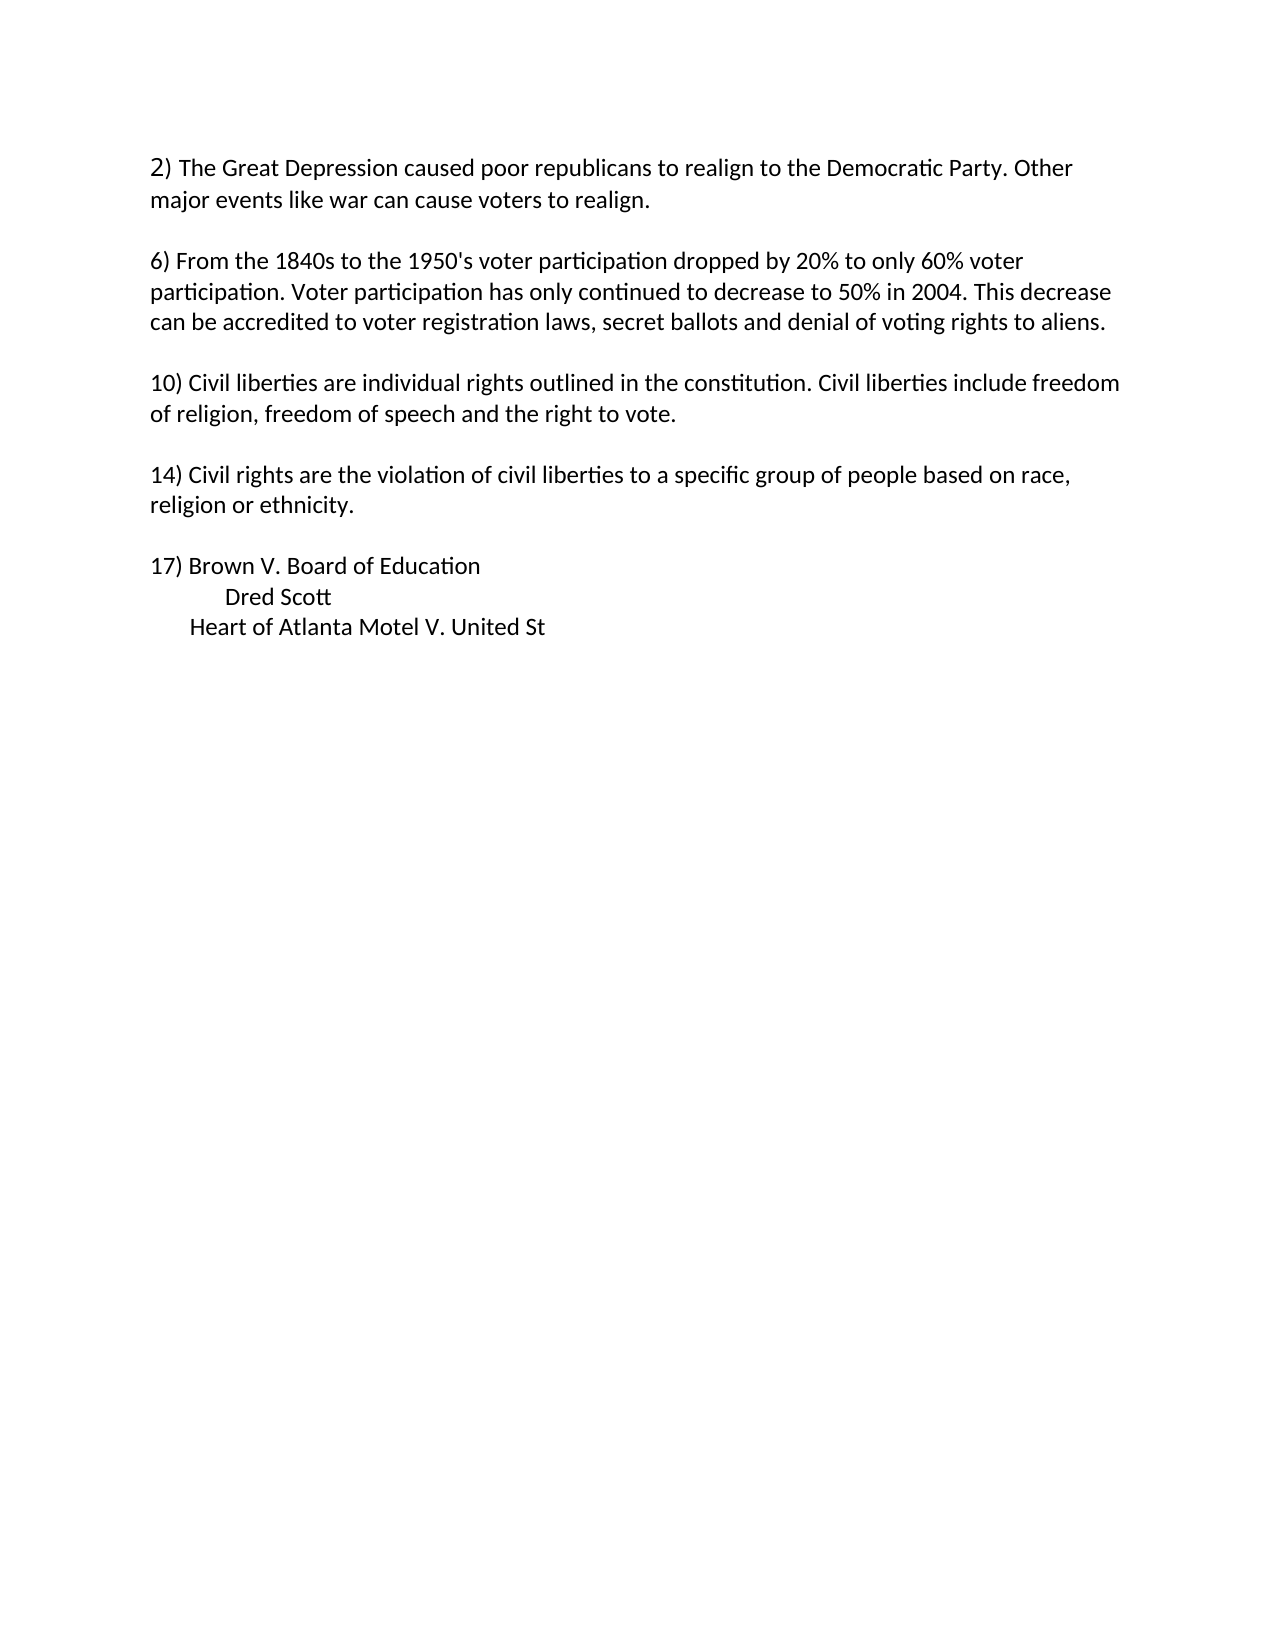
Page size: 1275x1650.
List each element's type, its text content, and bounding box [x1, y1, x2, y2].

text Dred Scott [150, 581, 1125, 611]
text 2) The Great Depression caused poor republicans to realign to the Democratic Party. Other major events like war can cause voters to realign. [150, 150, 1125, 214]
text 17) Brown V. Board of Education [150, 550, 1125, 581]
text 6) From the 1840s to the 1950's voter participation dropped by 20% to only 60% voter participation. Voter participation has only continued to decrease to 50% in 2004. This decrease can be accredited to voter registration laws, secret ballots and denial of voting rights to aliens. [150, 245, 1125, 337]
text 14) Civil rights are the violation of civil liberties to a specific group of people based on race, religion or ethnicity. [150, 459, 1125, 520]
text Heart of Atlanta Motel V. United St [150, 611, 1125, 642]
text 10) Civil liberties are individual rights outlined in the constitution. Civil liberties include freedom of religion, freedom of speech and the right to vote. [150, 367, 1125, 428]
